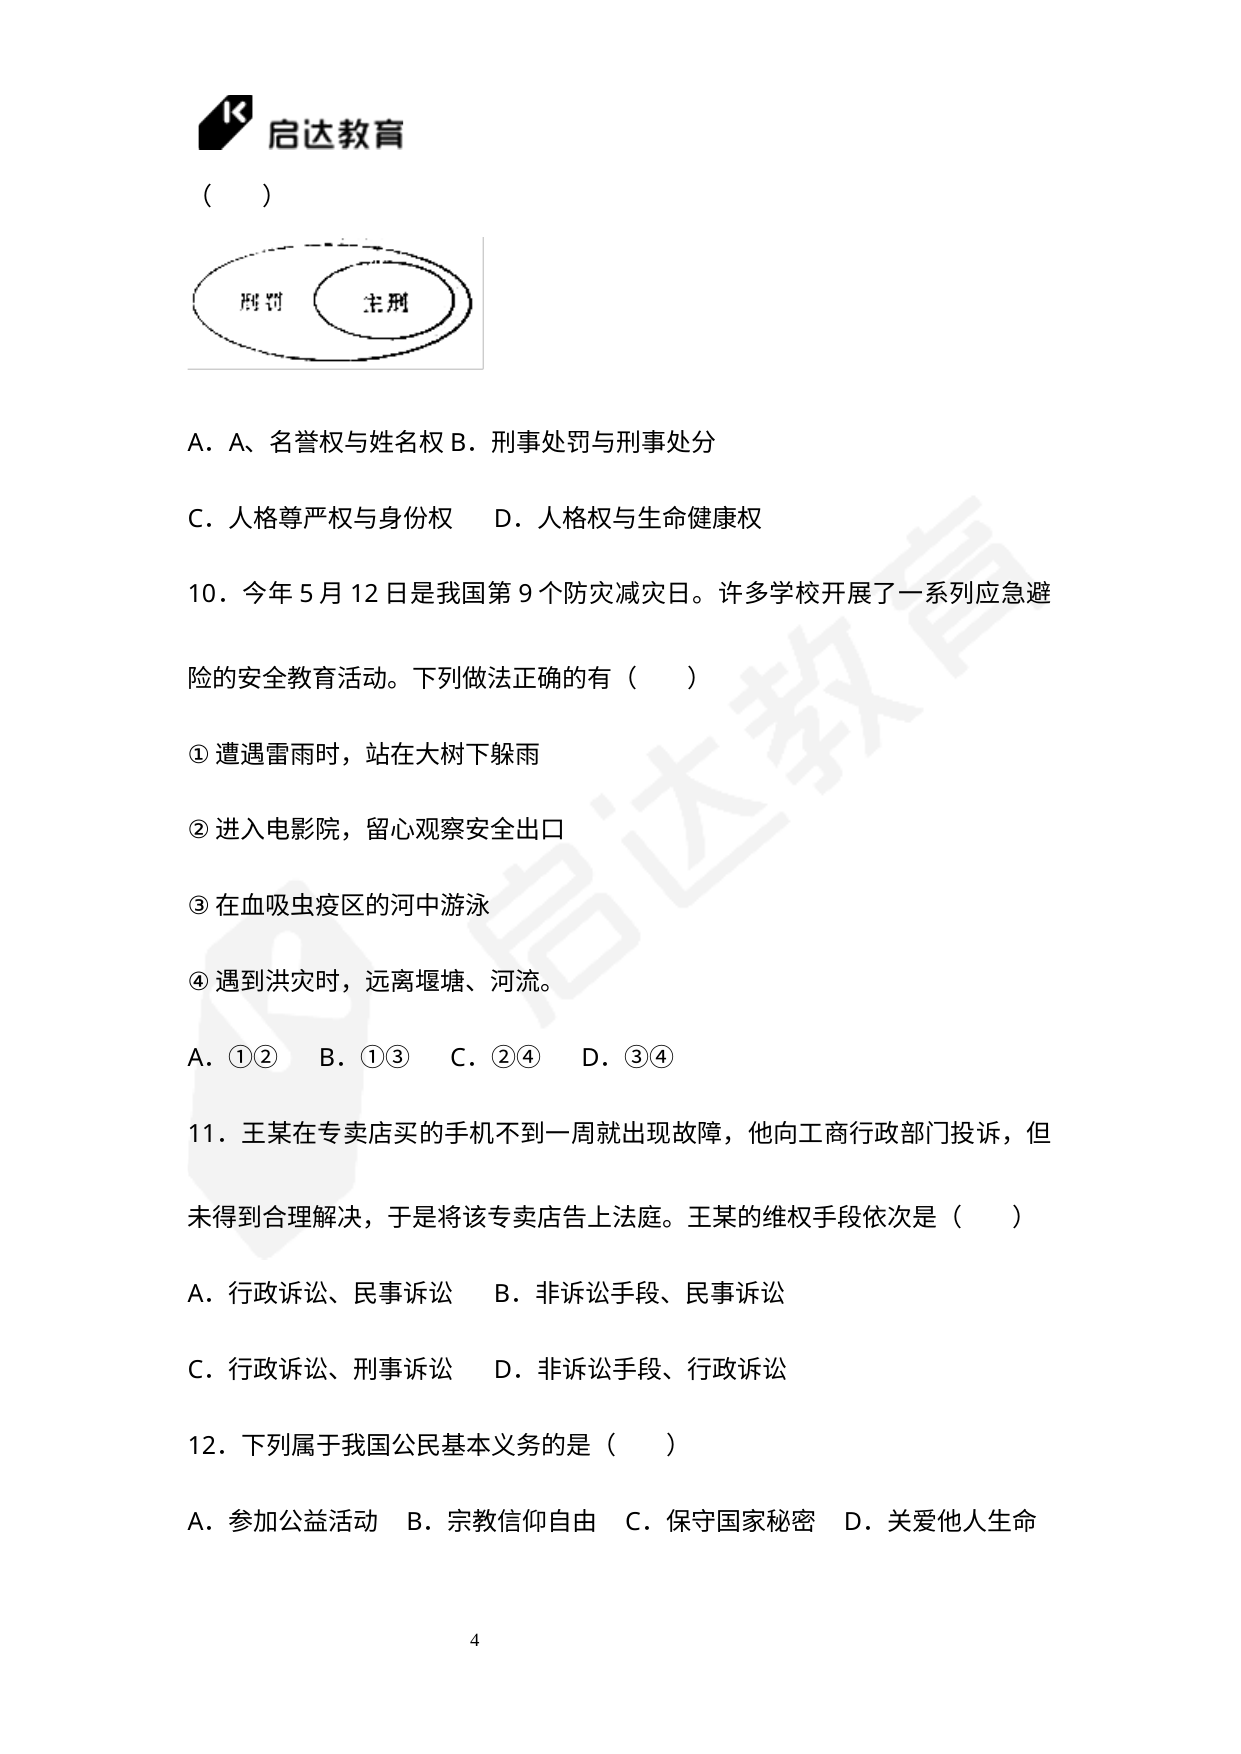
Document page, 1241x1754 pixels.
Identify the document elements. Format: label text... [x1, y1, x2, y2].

text 10．今年5月12日是我国第9个防灾减灾日。许多学校开展了一系列应急避险的安全教育活动。下列做法正确的有（ ） [187, 559, 1053, 709]
text （ ） [187, 162, 1053, 227]
text 11．王某在专卖店买的手机不到一周就出现故障，他向工商行政部门投诉，但未得到合理解决，于是将该专卖店告上法庭。王某的维权手段依次是（ ） [187, 1099, 1053, 1248]
picture [198, 95, 404, 150]
text A．A、名誉权与姓名权 B．刑事处罚与刑事处分 [187, 408, 1053, 473]
text A．参加公益活动 B．宗教信仰自由 C．保守国家秘密 D．关爱他人生命 [187, 1487, 1053, 1552]
text ③在血吸虫疫区的河中游泳 [187, 871, 1053, 936]
text A．①② B．①③ C．②④ D．③④ [187, 1023, 1053, 1088]
text C．人格尊严权与身份权 D．人格权与生命健康权 [187, 484, 1053, 549]
text ②进入电影院，留心观察安全出口 [187, 796, 1053, 861]
picture [187, 237, 485, 371]
text C．行政诉讼、刑事诉讼 D．非诉讼手段、行政诉讼 [187, 1335, 1053, 1400]
text ④遇到洪灾时，远离堰塘、河流。 [187, 947, 1053, 1012]
text ①遭遇雷雨时，站在大树下躲雨 [187, 720, 1053, 785]
text 12．下列属于我国公民基本义务的是（ ） [187, 1411, 1053, 1476]
text A．行政诉讼、民事诉讼 B．非诉讼手段、民事诉讼 [187, 1259, 1053, 1324]
